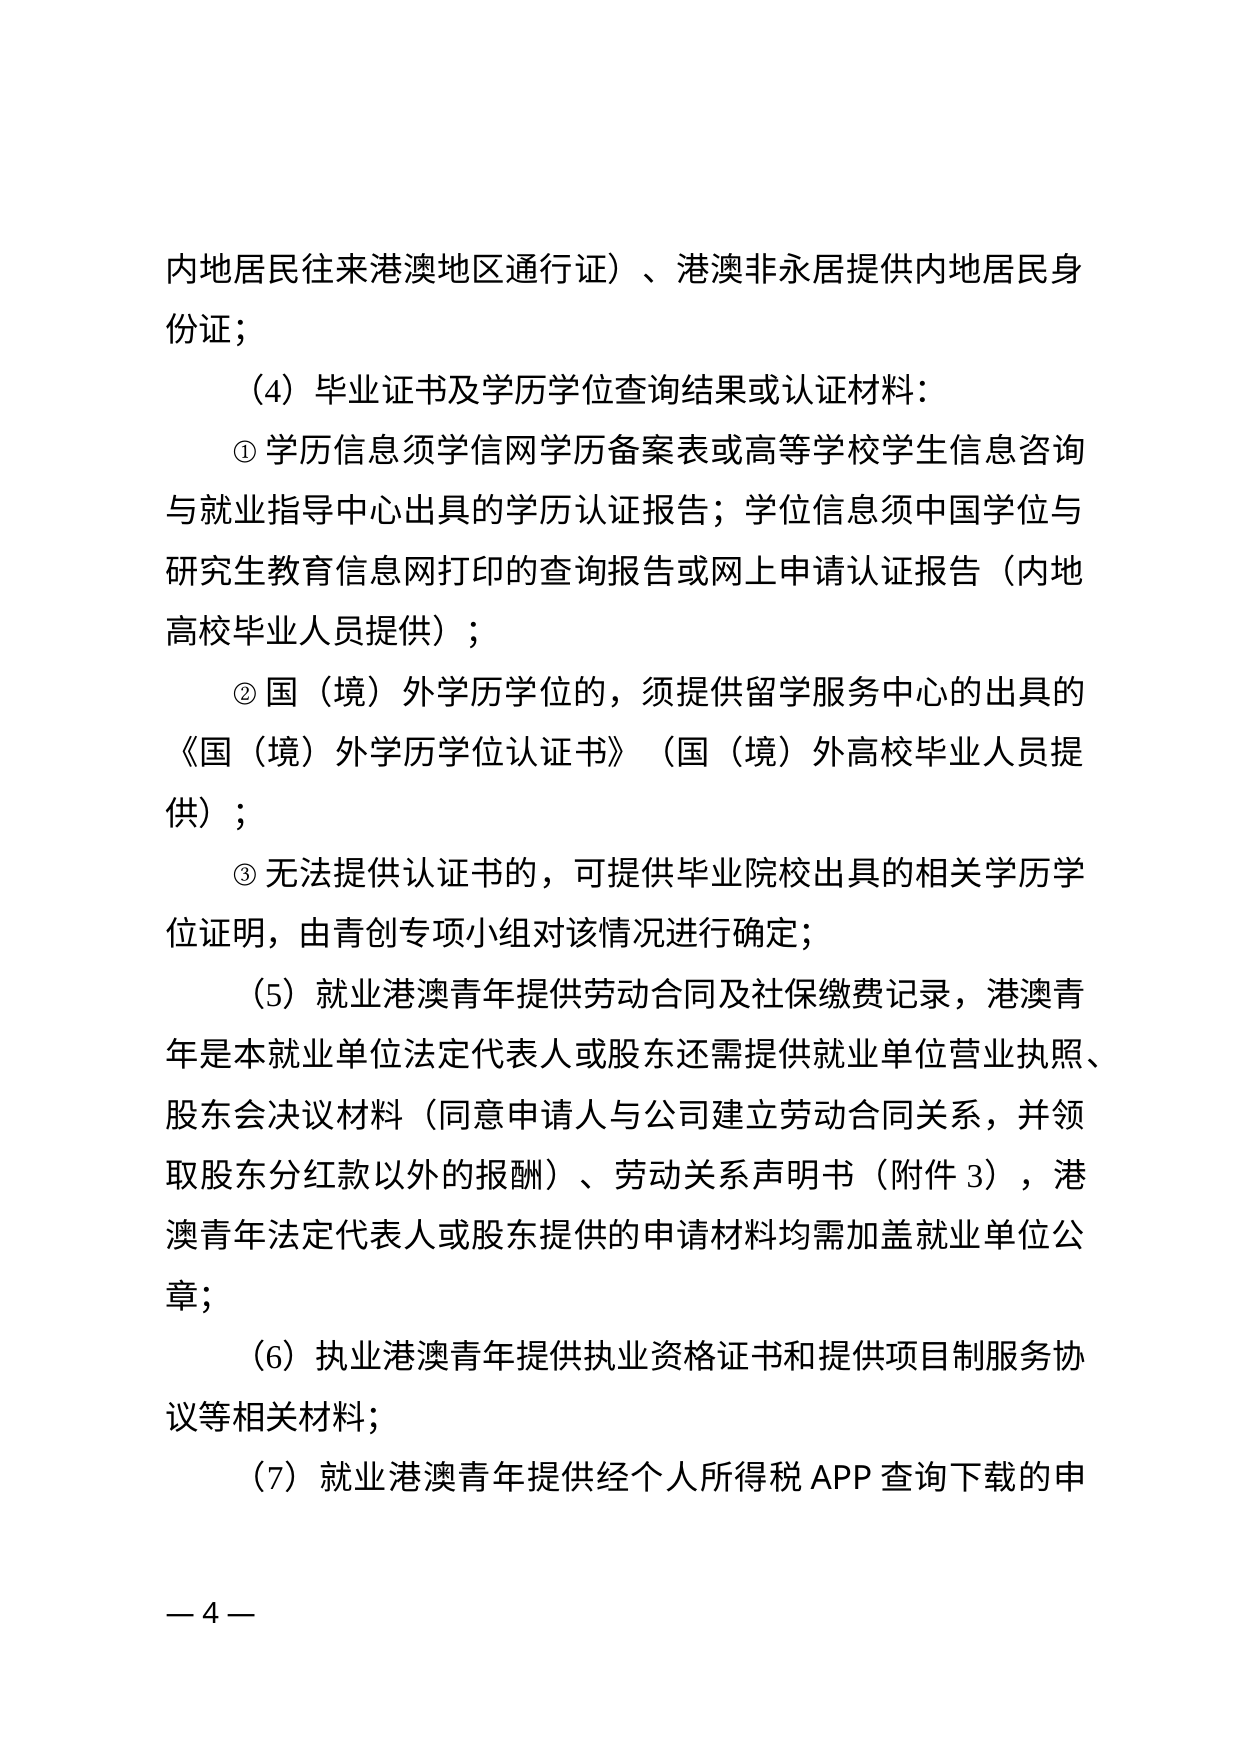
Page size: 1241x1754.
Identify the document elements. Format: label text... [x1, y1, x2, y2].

list （5）就业港澳青年提供劳动合同及社保缴费记录，港澳青年是本就业单位法定代表人或股东还需提供就业单位营业执照、股东会决议材料（同意申请人与公司建立劳动合同关系，并领取股东分红款以外的报酬）、劳动关系声明书（附件3），港澳青年法定代表人或股东提供的申请材料均需加盖就业单位公章； [165, 958, 1087, 1320]
list ③无法提供认证书的，可提供毕业院校出具的相关学历学位证明，由青创专项小组对该情况进行确定； [165, 837, 1087, 958]
list （4）毕业证书及学历学位查询结果或认证材料： [231, 354, 1087, 414]
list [165, 1441, 1087, 1502]
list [165, 233, 1087, 354]
list ②国（境）外学历学位的，须提供留学服务中心的出具的《国（境）外学历学位认证书》（国（境）外高校毕业人员提供）； [165, 656, 1087, 837]
list （6）执业港澳青年提供执业资格证书和提供项目制服务协议等相关材料； [165, 1320, 1087, 1441]
list ①学历信息须学信网学历备案表或高等学校学生信息咨询与就业指导中心出具的学历认证报告；学位信息须中国学位与研究生教育信息网打印的查询报告或网上申请认证报告（内地高校毕业人员提供）； [165, 414, 1087, 656]
